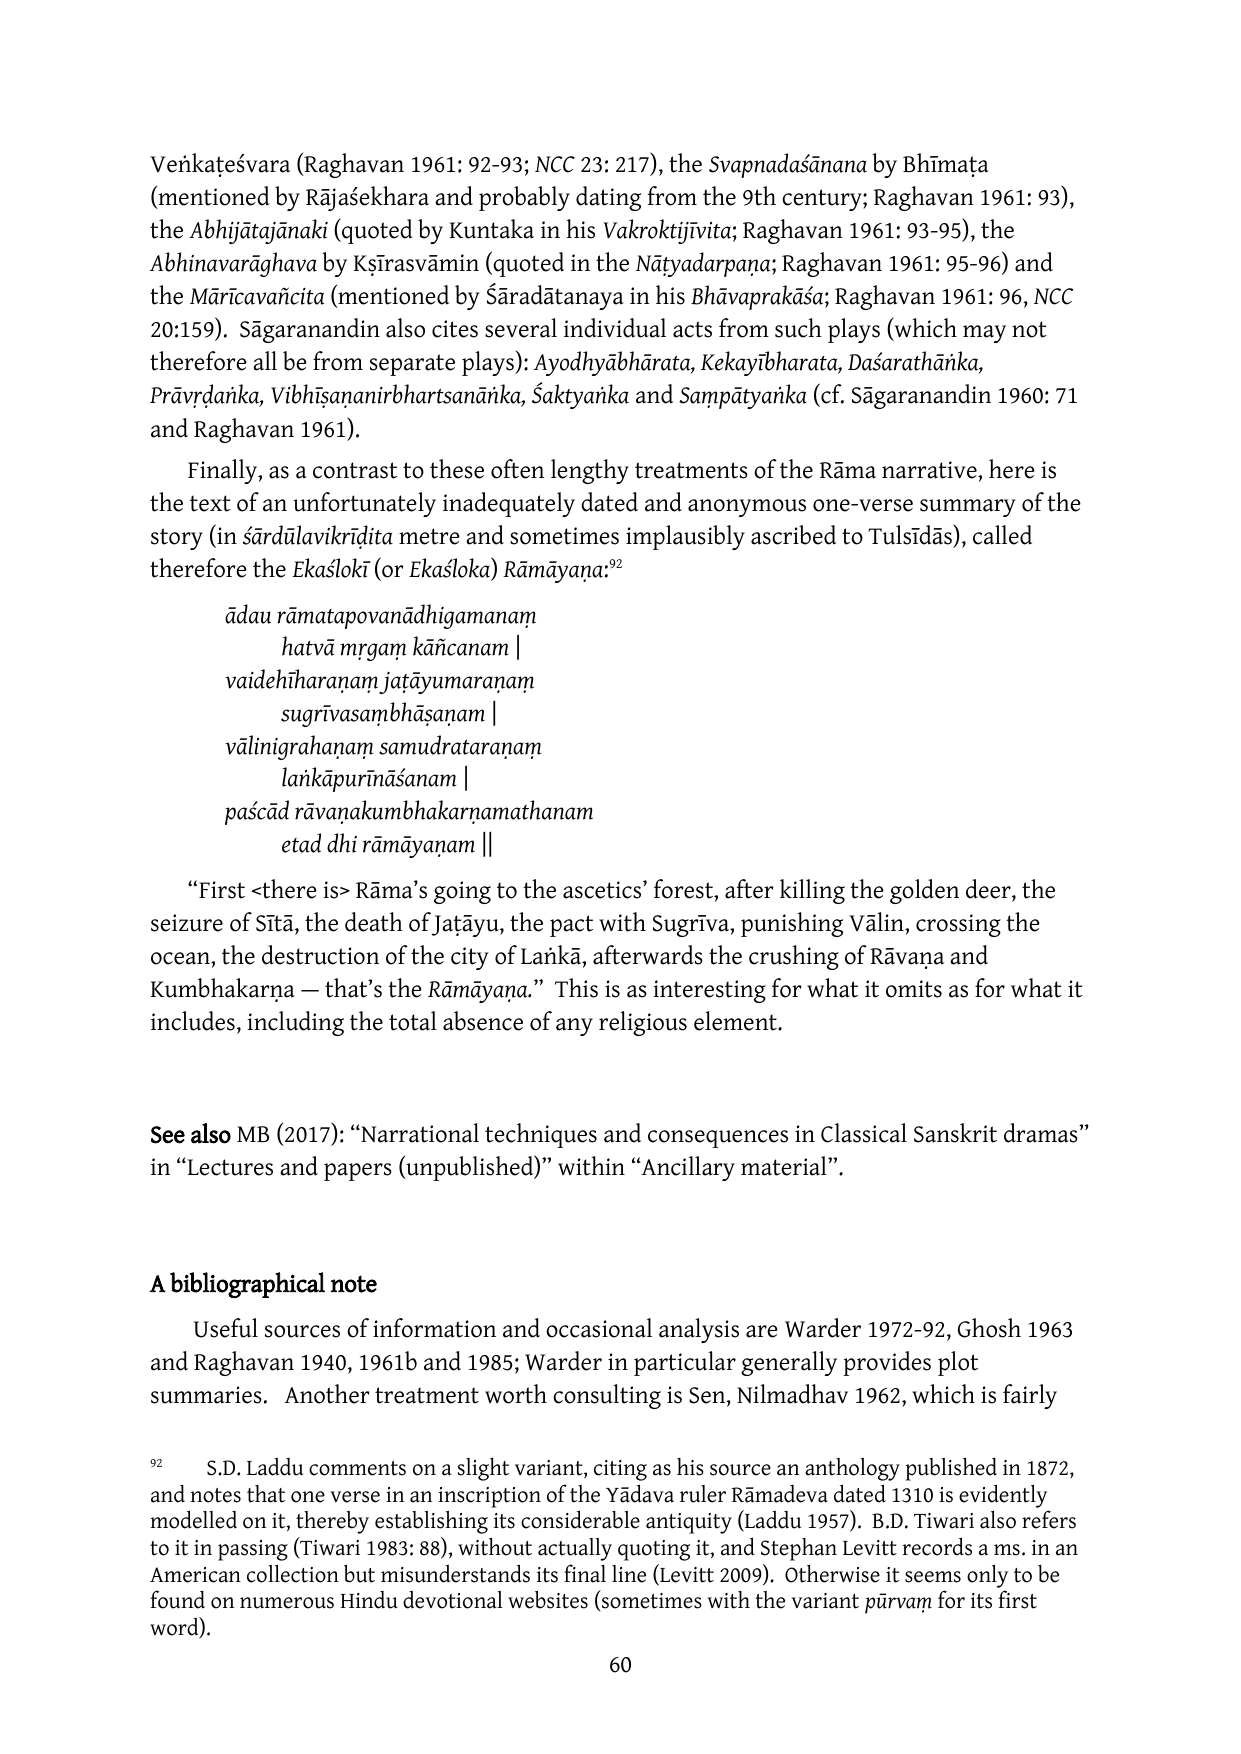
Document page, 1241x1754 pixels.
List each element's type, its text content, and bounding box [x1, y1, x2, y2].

text laṅkāpurīnāśanam | [225, 765, 1090, 794]
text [150, 1315, 1090, 1410]
text vaidehīharaṇaṃ jaṭāyumaraṇaṃ [225, 667, 1090, 695]
text paścād rāvaṇakumbhakarṇamathanam [225, 798, 1090, 826]
text “First <there is> Rāma’s going to the ascetics’ forest, after killing the golden deer, the seizure of Sītā, the death of Jaṭāyu, the pact with Sugrīva, punishing Vālin, crossing the ocean, the destruction of the city of Laṅkā, afterwards the crushing of Rāvaṇa and Kumbhakarṇa — that’s the Rāmāyaṇa.” This is as interesting for what it omits as for what it includes, including the total absence of any religious element. [150, 876, 1090, 1037]
text vālinigrahaṇaṃ samudrataraṇaṃ [225, 732, 1090, 761]
text See also MB (2017): “Narrational techniques and consequences in Classical Sanskrit dramas” in “Lectures and papers (unpublished)” within “Ancillary material”. [150, 1120, 1090, 1182]
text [150, 150, 1090, 444]
text sugrīvasaṃbhāṣaṇam | [225, 699, 1090, 728]
text etad dhi rāmāyaṇam || [225, 830, 1090, 859]
text ādau rāmatapovanādhigamanaṃ [225, 601, 1090, 630]
text hatvā mṛgaṃ kāñcanam | [225, 634, 1090, 663]
text A bibliographical note [150, 1269, 1090, 1298]
text Finally, as a contrast to these often lengthy treatments of the Rāma narrative, here is the text of an unfortunately inadequately dated and anonymous one-verse summary of the story (in śārdūlavikrīḍita metre and sometimes implausibly ascribed to Tulsīdās), called therefore the Ekaślokī (or Ekaśloka) Rāmāyaṇa: [150, 456, 1090, 585]
